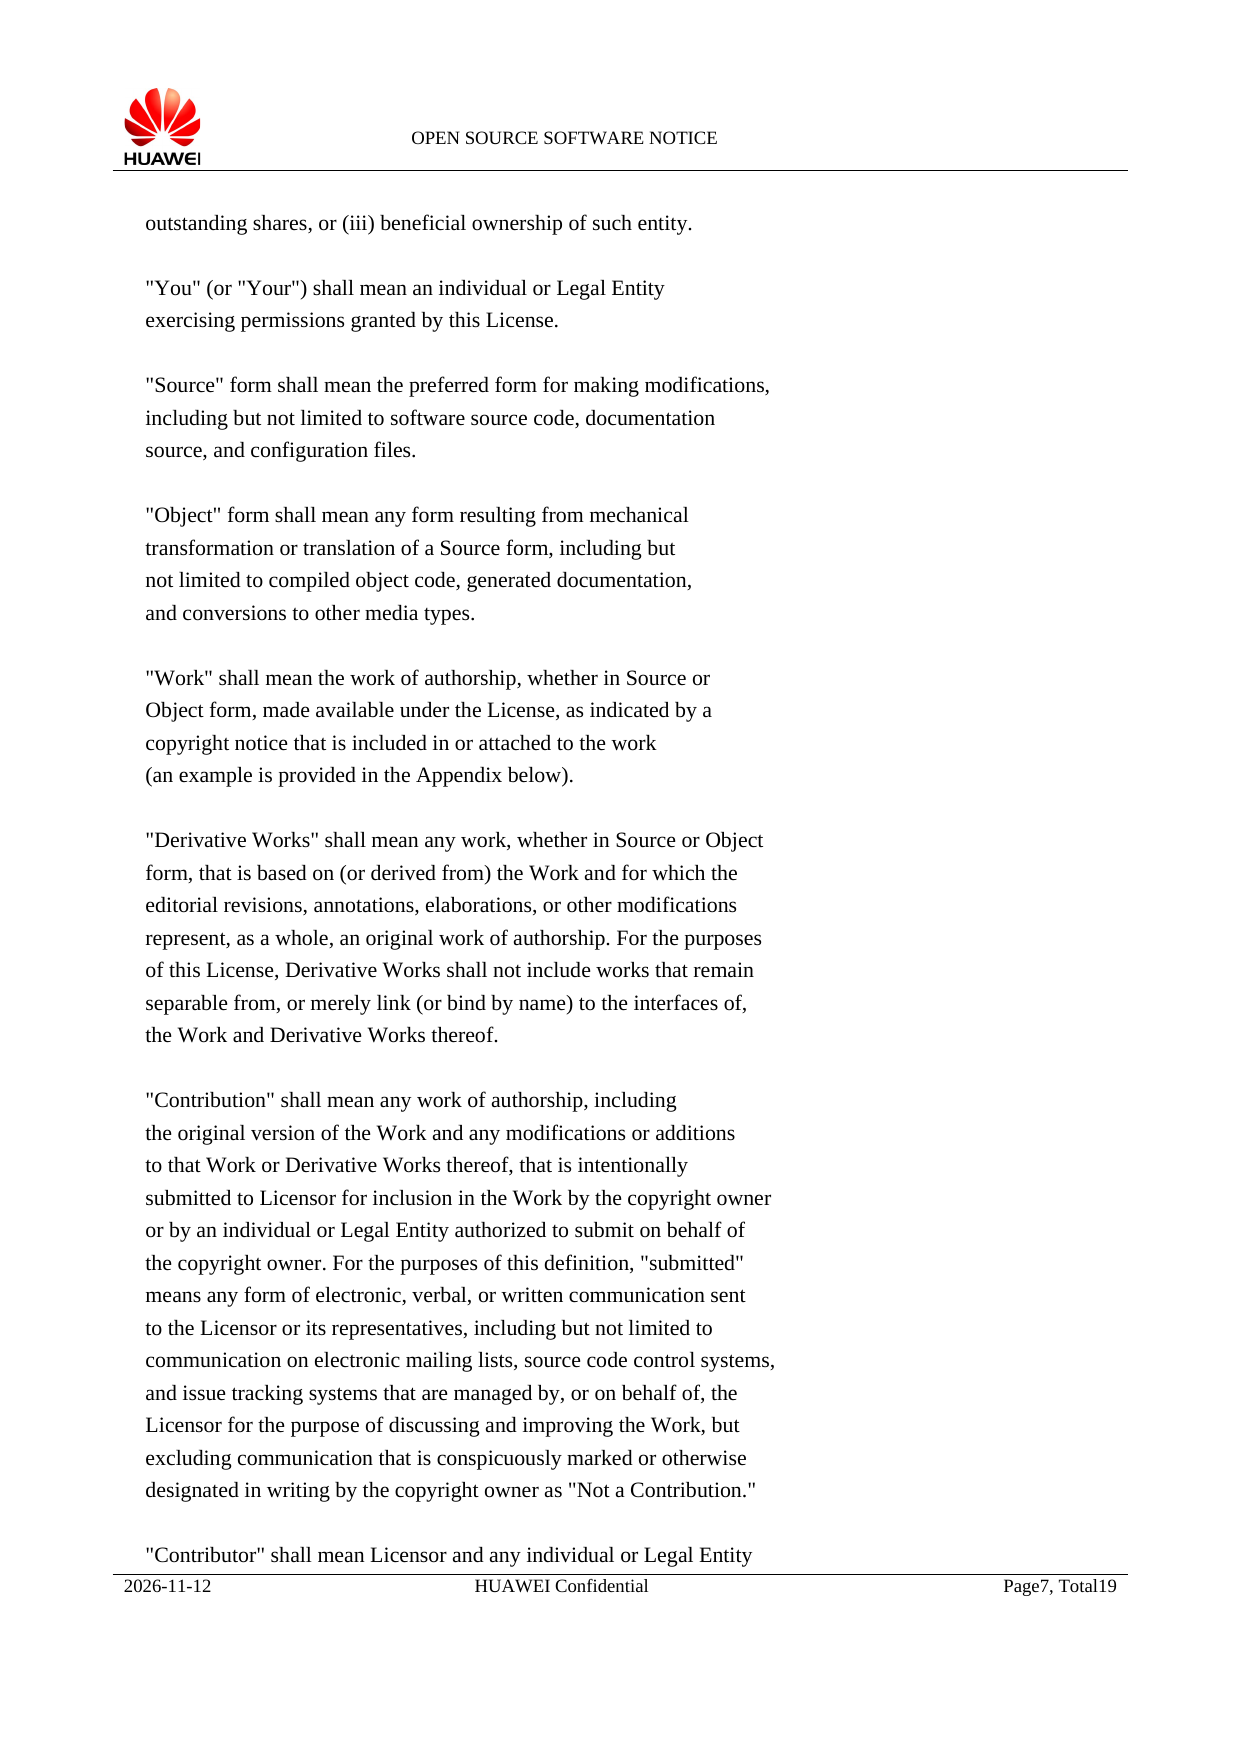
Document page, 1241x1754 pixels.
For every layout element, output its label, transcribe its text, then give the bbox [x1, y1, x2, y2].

picture [124, 88, 201, 165]
